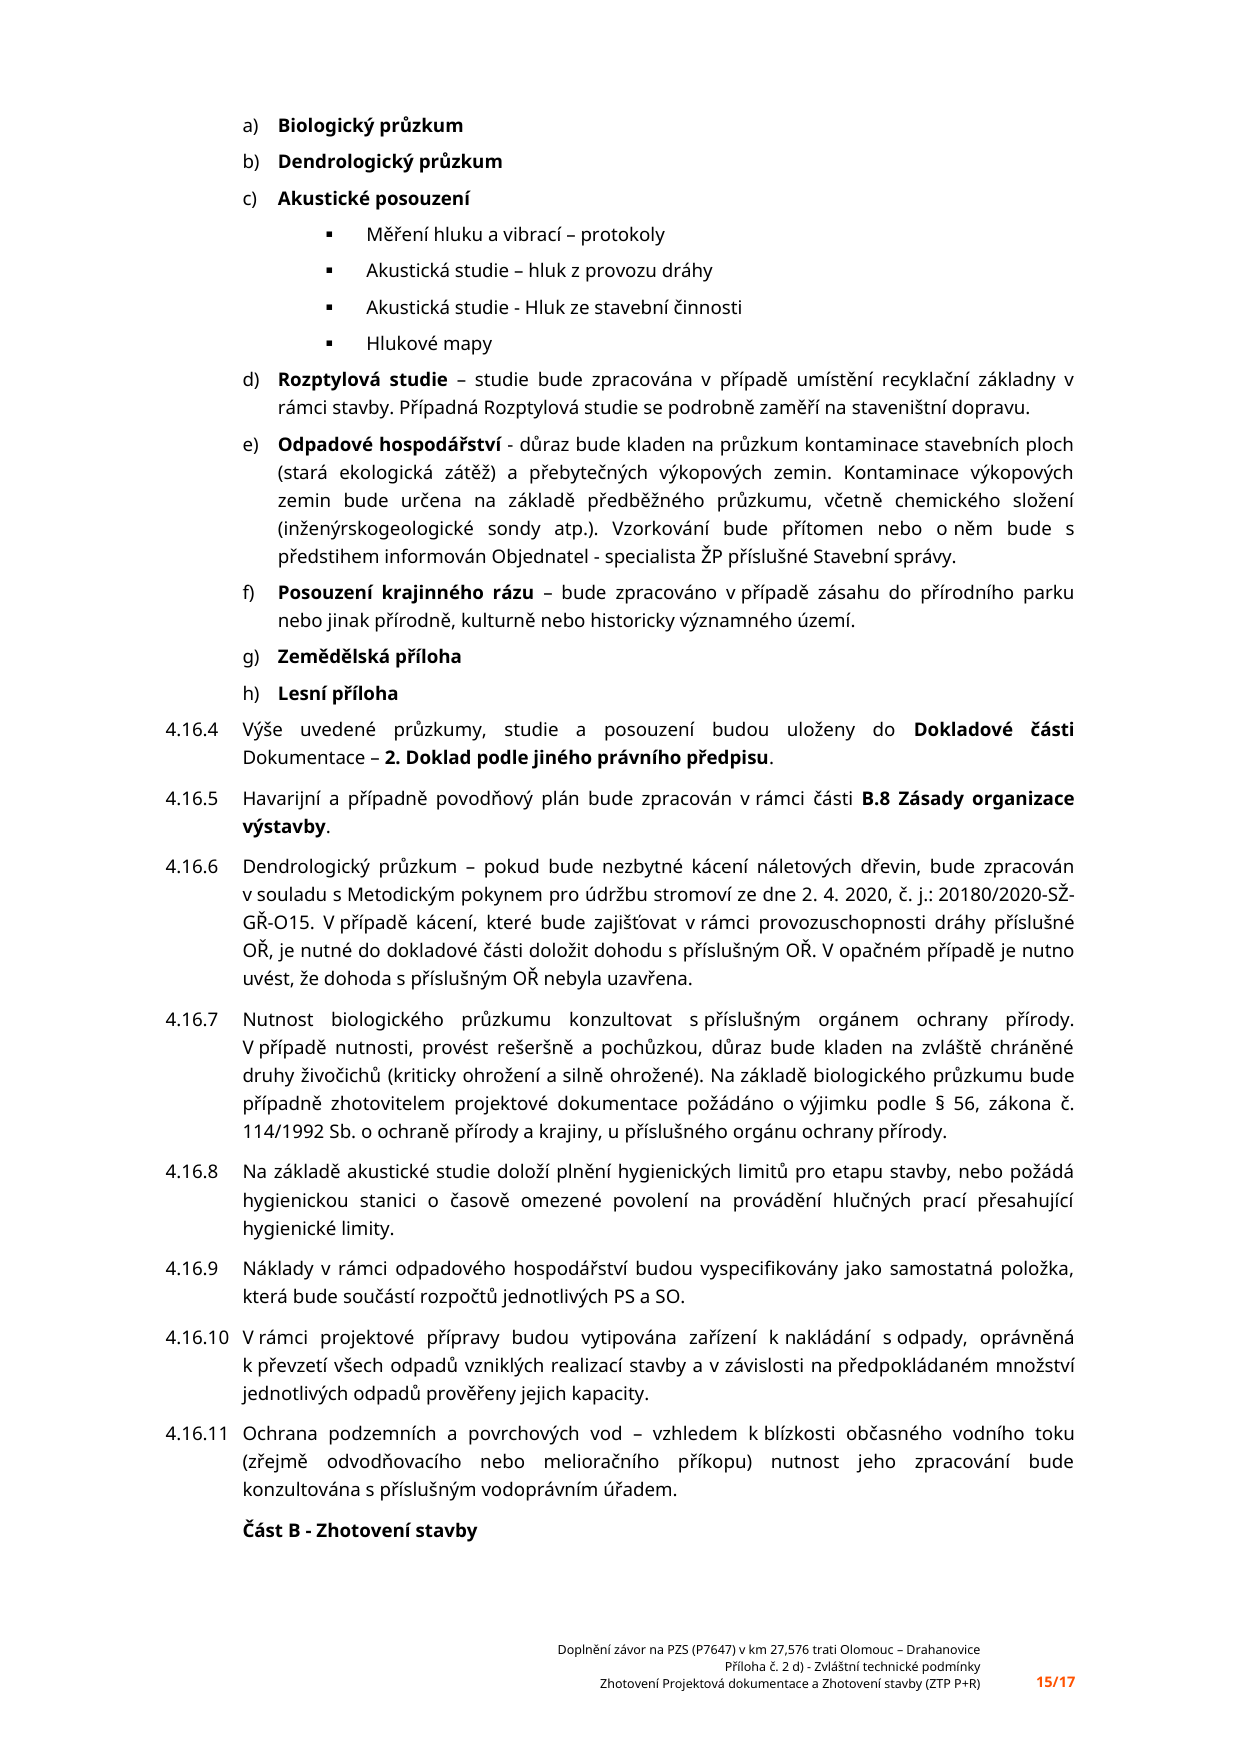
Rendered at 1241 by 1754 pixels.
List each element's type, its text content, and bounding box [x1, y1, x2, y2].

list Hlukové mapy [325, 330, 1075, 356]
list Biologický průzkum [242, 112, 1075, 138]
list Výše uvedené průzkumy, studie a posouzení budou uloženy do Dokladové části Dokumentace – 2. Doklad podle jiného právního předpisu. [165, 717, 1075, 770]
list Posouzení krajinného rázu – bude zpracováno v případě zásahu do přírodního parku nebo jinak přírodně, kulturně nebo historicky významného území. [242, 579, 1075, 633]
list Akustická studie - Hluk ze stavební činnosti [325, 294, 1075, 319]
list Dendrologický průzkum [242, 148, 1075, 174]
text Část B - Zhotovení stavby [242, 1517, 1075, 1543]
list Havarijní a případně povodňový plán bude zpracován v rámci části B.8 Zásady organizace výstavby. [165, 785, 1075, 839]
list Akustická studie – hluk z provozu dráhy [325, 258, 1075, 283]
list Na základě akustické studie doloží plnění hygienických limitů pro etapu stavby, nebo požádá hygienickou stanici o časově omezené povolení na provádění hlučných prací přesahující hygienické limity. [165, 1159, 1075, 1240]
list Lesní příloha [242, 680, 1075, 706]
list V rámci projektové přípravy budou vytipována zařízení k nakládání s odpady, oprávněná k převzetí všech odpadů vzniklých realizací stavby a v závislosti na předpokládaném množství jednotlivých odpadů prověřeny jejich kapacity. [165, 1324, 1075, 1406]
list Zemědělská příloha [242, 644, 1075, 669]
list Náklady v rámci odpadového hospodářství budou vyspecifikovány jako samostatná položka, která bude součástí rozpočtů jednotlivých PS a SO. [165, 1255, 1075, 1309]
list Ochrana podzemních a povrchových vod – vzhledem k blízkosti občasného vodního toku (zřejmě odvodňovacího nebo melioračního příkopu) nutnost jeho zpracování bude konzultována s příslušným vodoprávním úřadem. [165, 1421, 1075, 1502]
list Akustické posouzení [242, 185, 1075, 210]
list Rozptylová studie – studie bude zpracována v případě umístění recyklační základny v rámci stavby. Případná Rozptylová studie se podrobně zaměří na staveništní dopravu. [242, 367, 1075, 420]
list Měření hluku a vibrací – protokoly [325, 221, 1075, 247]
list Odpadové hospodářství - důraz bude kladen na průzkum kontaminace stavebních ploch (stará ekologická zátěž) a přebytečných výkopových zemin. Kontaminace výkopových zemin bude určena na základě předběžného průzkumu, včetně chemického složení (inženýrskogeologické sondy atp.). Vzorkování bude přítomen nebo o něm bude s předstihem informován Objednatel - specialista ŽP příslušné Stavební správy. [242, 431, 1075, 569]
text Dendrologický průzkum – pokud bude nezbytné kácení náletových dřevin, bude zpracován v souladu s Metodickým pokynem pro údržbu stromoví ze dne 2. 4. 2020, č. j.: 20180/2020-SŽ-GŘ-O15. V případě kácení, které bude zajišťovat v rámci provozuschopnosti dráhy příslušné OŘ, je nutné do dokladové části doložit dohodu s příslušným OŘ. V opačném případě je nutno uvést, že dohoda s příslušným OŘ nebyla uzavřena. [165, 854, 1075, 991]
list Nutnost biologického průzkumu konzultovat s příslušným orgánem ochrany přírody. V případě nutnosti, provést rešeršně a pochůzkou, důraz bude kladen na zvláště chráněné druhy živočichů (kriticky ohrožení a silně ohrožené). Na základě biologického průzkumu bude případně zhotovitelem projektové dokumentace požádáno o výjimku podle § 56, zákona č. 114/1992 Sb. o ochraně přírody a krajiny, u příslušného orgánu ochrany přírody. [165, 1006, 1075, 1144]
